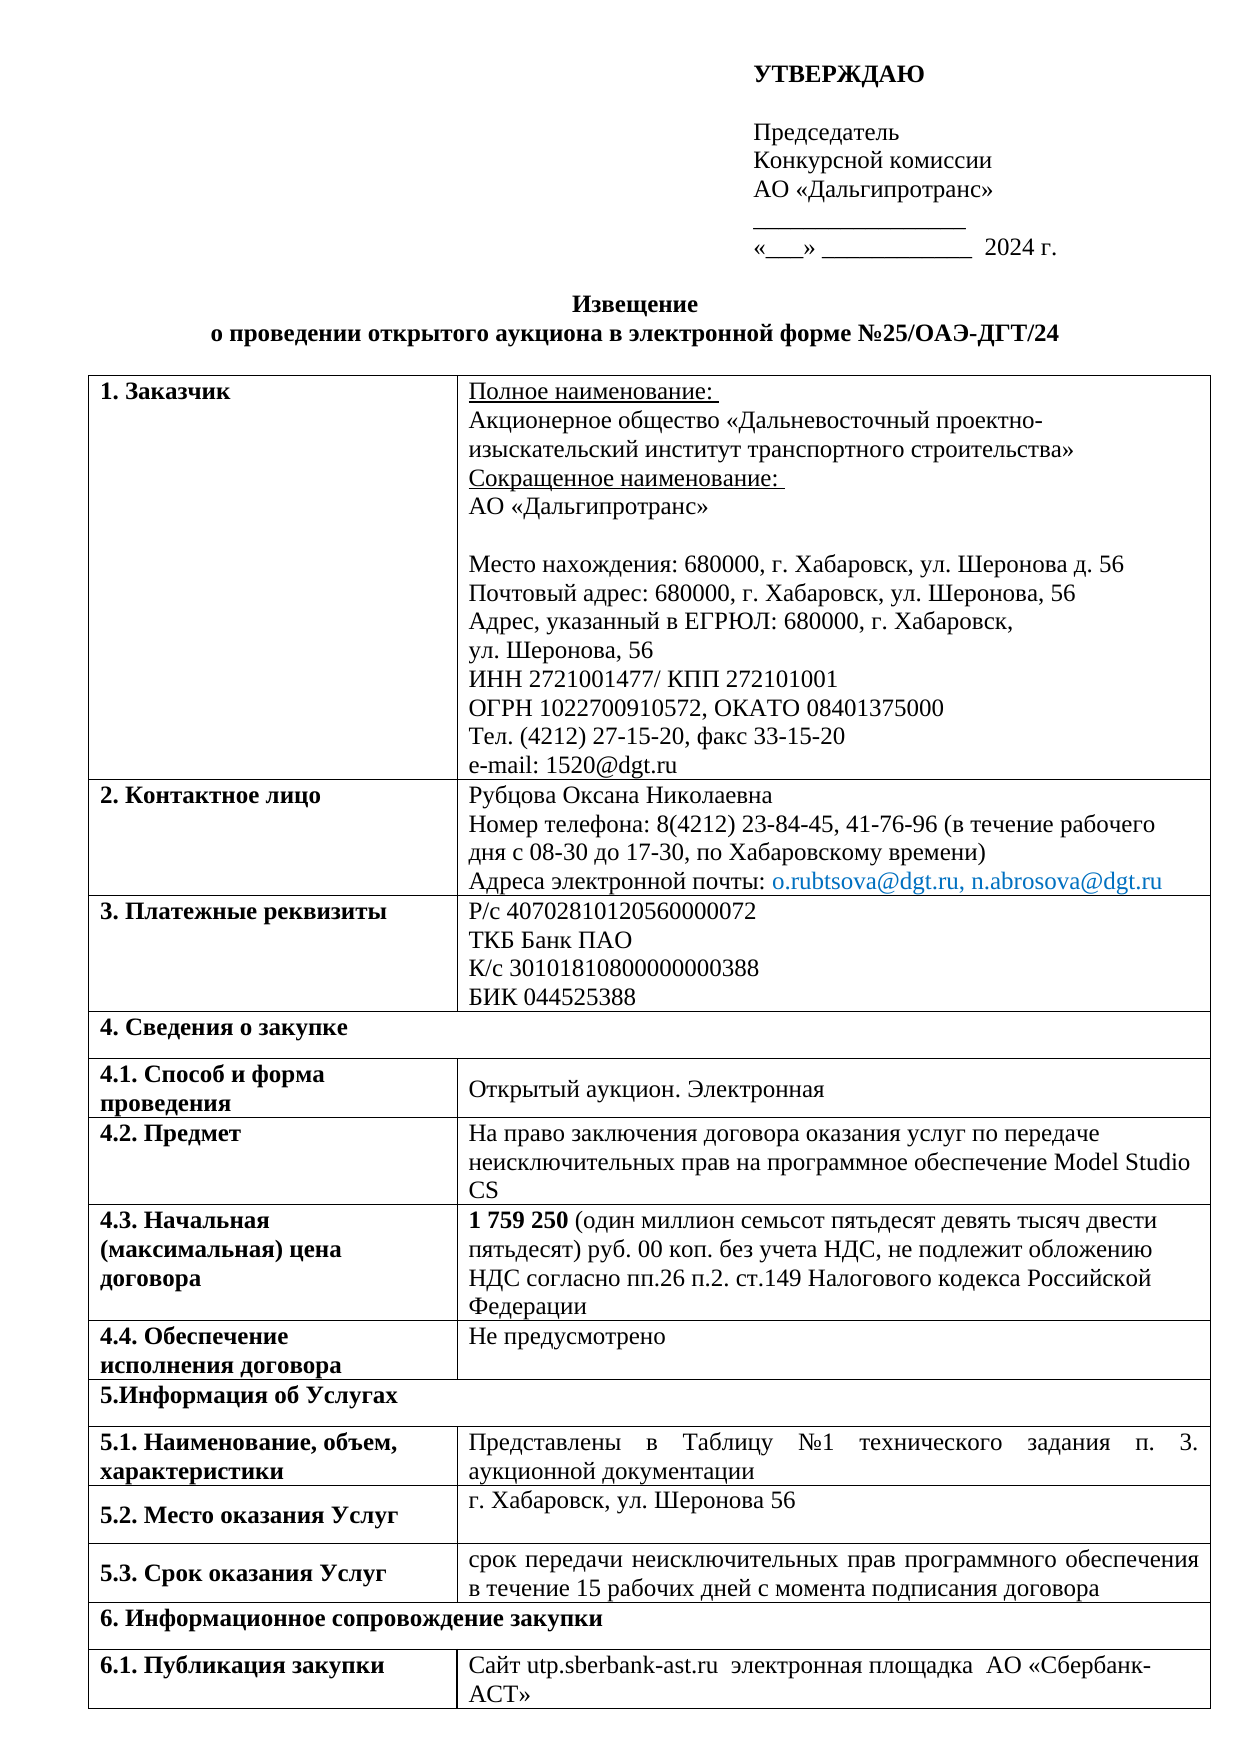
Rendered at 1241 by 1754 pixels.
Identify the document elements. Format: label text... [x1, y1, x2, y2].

text «___» ____________ 2024 г. [753, 232, 1152, 260]
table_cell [89, 1650, 456, 1707]
table_cell 6. Информационное сопровождение закупки [89, 1603, 1210, 1649]
text АО «Дальгипротранс» [753, 174, 1152, 203]
table_cell Р/с 40702810120560000072 ТКБ Банк ПАО К/с 30101810800000000388 БИК 044525388 [458, 896, 1210, 1011]
table_cell Рубцова Оксана Николаевна Номер телефона: 8(4212) 23-84-45, 41-76-96 (в течение рабочего дня с 08-30 до 17-30, по Хабаровскому времени) Адреса электронной почты: o.rubtsova@dgt.ru, n.abrosova@dgt.ru [458, 780, 1210, 895]
table_cell Не предусмотрено [458, 1321, 1210, 1379]
table_header 1. Заказчик [89, 376, 457, 779]
text _________________И.В.Бадяев [753, 203, 1152, 232]
table_cell 5.2. Место оказания Услуг [89, 1486, 457, 1543]
table_cell 1 759 250 (один миллион семьсот пятьдесят девять тысяч двести пятьдесят) руб. 00 коп. без учета НДС, не подлежит обложению НДС согласно пп.26 п.2. ст.149 Налогового кодекса Российской Федерации [458, 1205, 1210, 1320]
text о проведении открытого аукциона в электронной форме №25/ОАЭ-ДГТ/24 [118, 318, 1152, 347]
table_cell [458, 1650, 1210, 1707]
table_cell 4.1. Способ и форма проведения [89, 1059, 457, 1117]
table_cell 5.3. Срок оказания Услуг [89, 1544, 457, 1602]
table_cell Представлены в Таблицу №1 технического задания п. 3. аукционной документации [458, 1427, 1210, 1484]
text Конкурсной комиссии [753, 145, 1152, 174]
table_cell 4.2. Предмет [89, 1118, 457, 1204]
table_cell г. Хабаровск, ул. Шеронова 56 [458, 1486, 1210, 1543]
table_cell На право заключения договора оказания услуг по передаче неисключительных прав на программное обеспечение Model Studio CS [458, 1118, 1210, 1204]
text Председатель [753, 117, 1152, 145]
text УТВЕРЖДАЮ [753, 59, 1152, 88]
table_cell 4. Сведения о закупке [89, 1012, 1210, 1058]
text Извещение [118, 289, 1152, 318]
table_cell 4.3. Начальная (максимальная) цена договора [89, 1205, 457, 1320]
table_cell 4.4. Обеспечение исполнения договора [89, 1321, 457, 1379]
table_cell Открытый аукцион. Электронная [458, 1059, 1210, 1117]
table_cell 2. Контактное лицо [89, 780, 457, 895]
table_header Полное наименование: Акционерное общество «Дальневосточный проектно-изыскательский институт транспортного строительства» Сокращенное наименование: АО «Дальгипротранс» Место нахождения: 680000, г. Хабаровск, ул. Шеронова д. 56 Почтовый адрес: 680000, г. Хабаровск, ул. Шеронова, 56 Адрес, указанный в ЕГРЮЛ: 680000, г. Хабаровск, ул. Шеронова, 56 ИНН 2721001477/ КПП 272101001 ОГРН 1022700910572, ОКАТО 08401375000 Тел. (4212) 27-15-20, факс 33-15-20 e-mail: 1520@dgt.ru [458, 376, 1210, 779]
table_cell срок передачи неисключительных прав программного обеспечения в течение 15 рабочих дней с момента подписания договора [458, 1544, 1210, 1602]
table_cell 5.1. Наименование, объем, характеристики [89, 1427, 457, 1484]
table_cell 5.Информация об Услугах [89, 1380, 1210, 1426]
table_cell 3. Платежные реквизиты [89, 896, 457, 1011]
